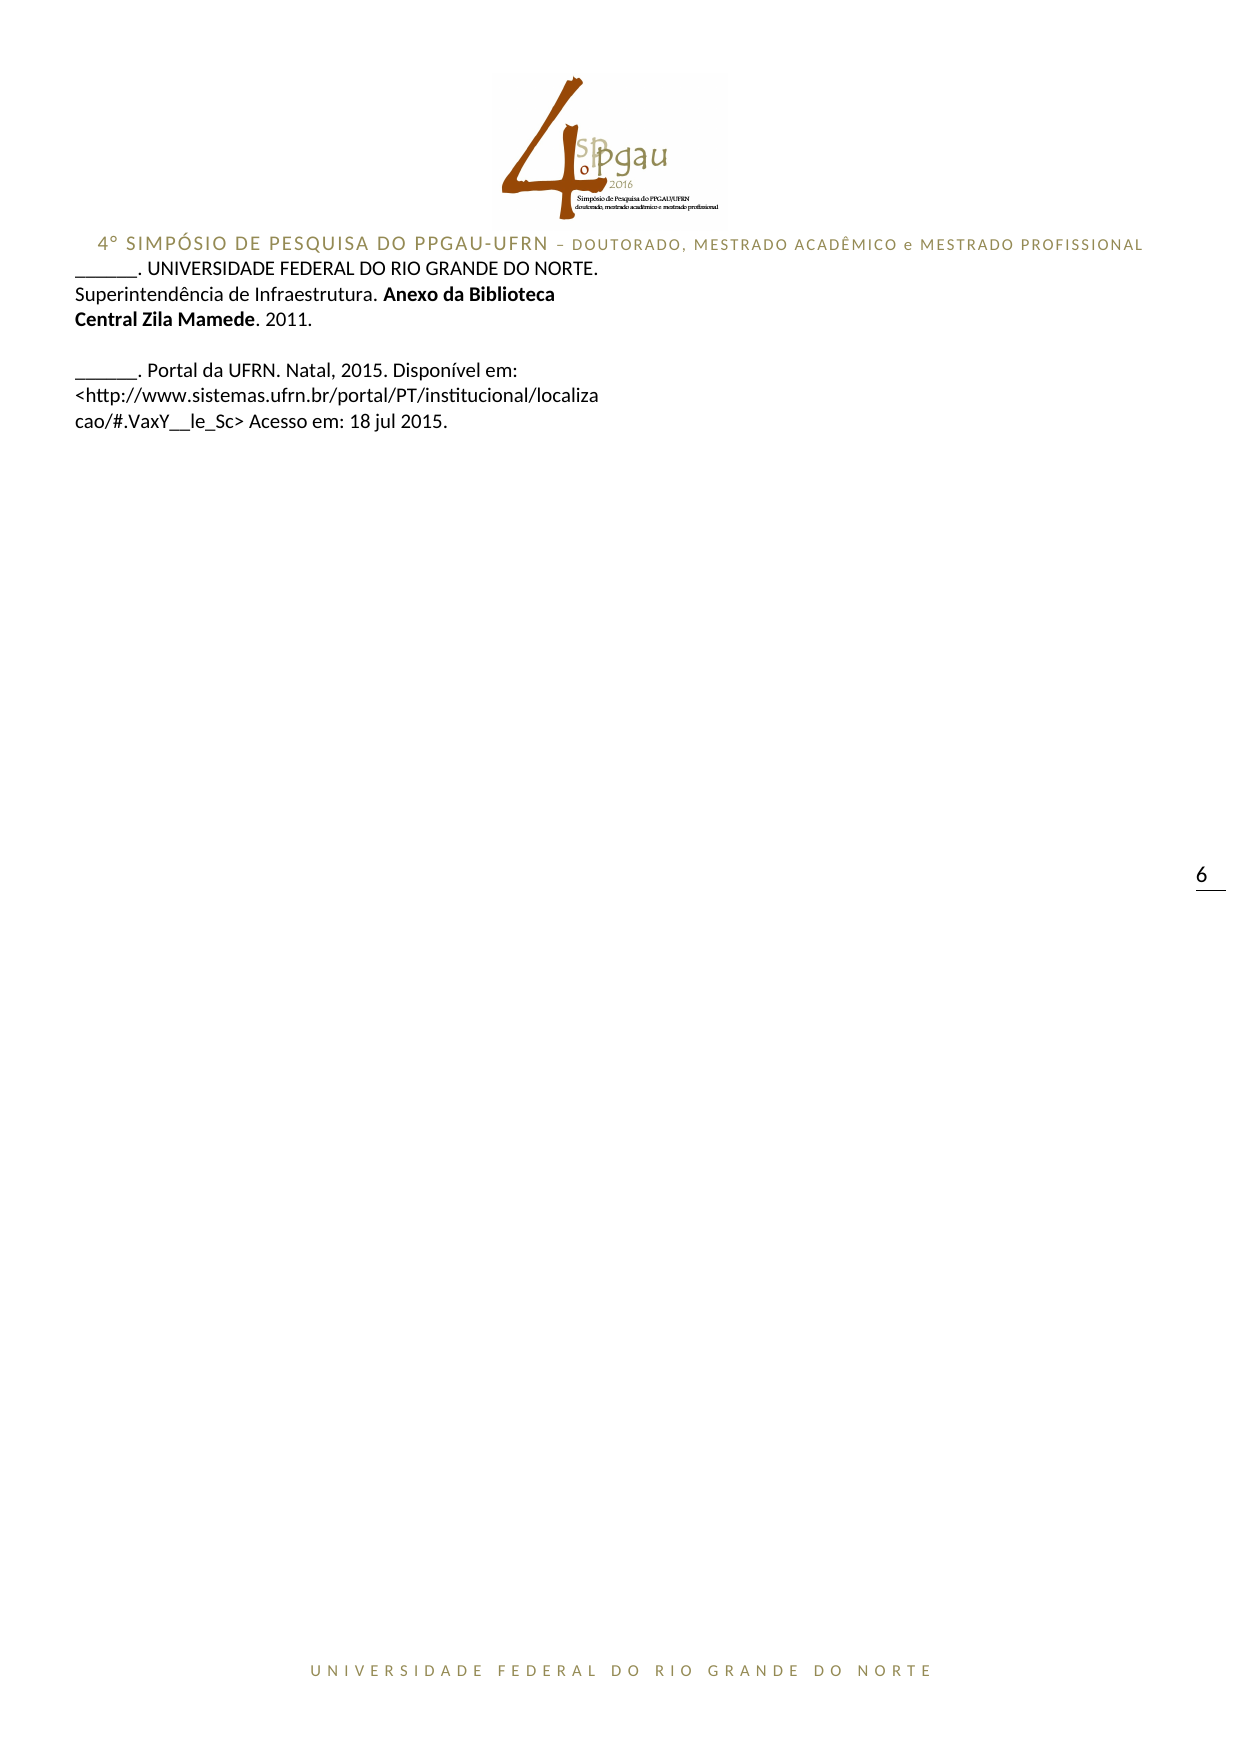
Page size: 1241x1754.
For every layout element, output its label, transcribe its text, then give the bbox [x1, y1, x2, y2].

text ______. Portal da UFRN. Natal, 2015. Disponível em: <http://www.sistemas.ufrn.br/portal/PT/institucional/localizacao/#.VaxY__le_Sc> Acesso em: 18 jul 2015. [75, 357, 605, 433]
text ______. UNIVERSIDADE FEDERAL DO RIO GRANDE DO NORTE. Superintendência de Infraestrutura. Anexo da Biblioteca Central Zila Mamede. 2011. [75, 256, 605, 332]
picture [492, 73, 729, 231]
